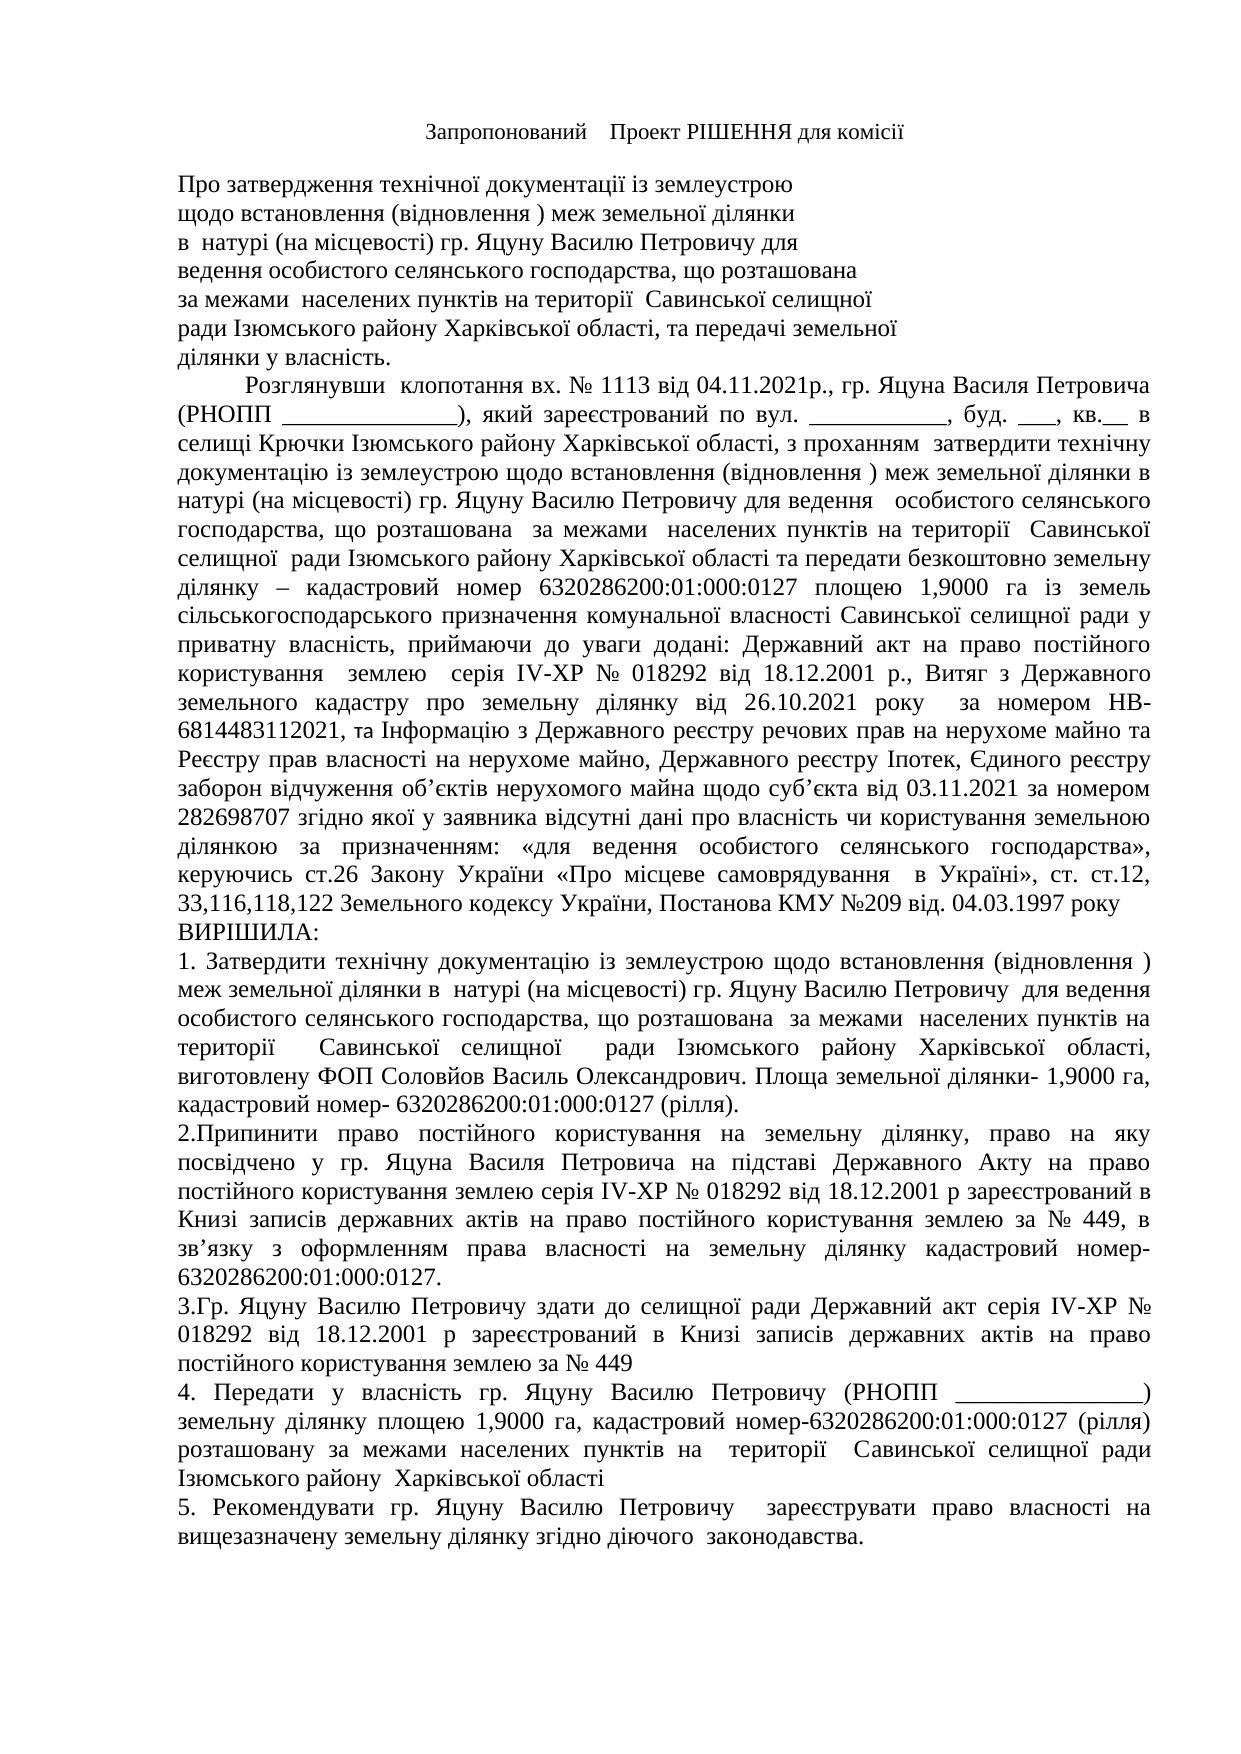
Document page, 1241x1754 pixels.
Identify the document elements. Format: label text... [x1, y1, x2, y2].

text 3.Гр. Яцуну Василю Петровичу здати до селищної ради Державний акт серія ІV-ХР № 018292 від 18.12.2001 р зареєстрований в Книзі записів державних актів на право постійного користування землею за № 449 [177, 1291, 1152, 1377]
text 1. Затвердити технічну документацію із землеустрою щодо встановлення (відновлення ) меж земельної ділянки в натурі (на місцевості) гр. Яцуну Василю Петровичу для ведення особистого селянського господарства, що розташована за межами населених пунктів на території Савинської селищної ради Ізюмського району Харківської області, виготовлену ФОП Соловйов Василь Олександрович. Площа земельної ділянки- 1,9000 га, кадастровий номер- 6320286200:01:000:0127 (рілля). [177, 946, 1152, 1118]
text 4. Передати у власність гр. Яцуну Василю Петровичу (РНОПП _______________) земельну ділянку площею 1,9000 га, кадастровий номер-6320286200:01:000:0127 (рілля) розташовану за межами населених пунктів на території Савинської селищної ради Ізюмського району Харківської області [177, 1377, 1152, 1492]
text Розглянувши клопотання вх. № 1113 від 04.11.2021р., гр. Яцуна Василя Петровича (РНОПП ______________), який зареєстрований по вул. ___________, буд. ___, кв.__ в селищі Крючки Ізюмського району Харківської області, з проханням затвердити технічну документацію із землеустрою щодо встановлення (відновлення ) меж земельної ділянки в натурі (на місцевості) гр. Яцуну Василю Петровичу для ведення особистого селянського господарства, що розташована за межами населених пунктів на території Савинської селищної ради Ізюмського району Харківської області та передати безкоштовно земельну ділянку – кадастровий номер 6320286200:01:000:0127 площею 1,9000 га із земель сільськогосподарського призначення комунальної власності Савинської селищної ради у приватну власність, приймаючи до уваги додані: Державний акт на право постійного користування землею серія ІV-ХР № 018292 від 18.12.2001 р., Витяг з Державного земельного кадастру про земельну ділянку від 26.10.2021 року за номером НВ-6814483112021, та Інформацію з Державного реєстру речових прав на нерухоме майно та Реєстру прав власності на нерухоме майно, Державного реєстру Іпотек, Єдиного реєстру заборон відчуження об’єктів нерухомого майна щодо суб’єкта від 03.11.2021 за номером 282698707 згідно якої у заявника відсутні дані про власність чи користування земельною ділянкою за призначенням: «для ведення особистого селянського господарства», керуючись ст.26 Закону України «Про місцеве самоврядування в Україні», ст. ст.12, 33,116,118,122 Земельного кодексу України, Постанова КМУ №209 від. 04.03.1997 року [177, 370, 1152, 917]
text ВИРІШИЛА: [177, 917, 1152, 946]
text 5. Рекомендувати гр. Яцуну Василю Петровичу зареєструвати право власності на вищезазначену земельну ділянку згідно діючого законодавства. [177, 1492, 1152, 1549]
text 2.Припинити право постійного користування на земельну ділянку, право на яку посвідчено у гр. Яцуна Василя Петровича на підставі Державного Акту на право постійного користування землею серія ІV-ХР № 018292 від 18.12.2001 р зареєстрований в Книзі записів державних актів на право постійного користування землею за № 449, в зв’язку з оформленням права власності на земельну ділянку кадастровий номер- 6320286200:01:000:0127. [177, 1118, 1152, 1291]
text Про затвердження технічної документації із землеустрою [177, 169, 1152, 198]
text ділянки у власність. [177, 342, 1152, 370]
text щодо встановлення (відновлення ) меж земельної ділянки [177, 198, 1152, 227]
text в натурі (на місцевості) гр. Яцуну Василю Петровичу для [177, 227, 1152, 255]
text ради Ізюмського району Харківської області, та передачі земельної [177, 313, 1152, 342]
text ведення особистого селянського господарства, що розташована [177, 255, 1152, 284]
text за межами населених пунктів на території Савинської селищної [177, 284, 1152, 313]
text Запропонований Проект РІШЕННЯ для комісії [177, 118, 1152, 144]
